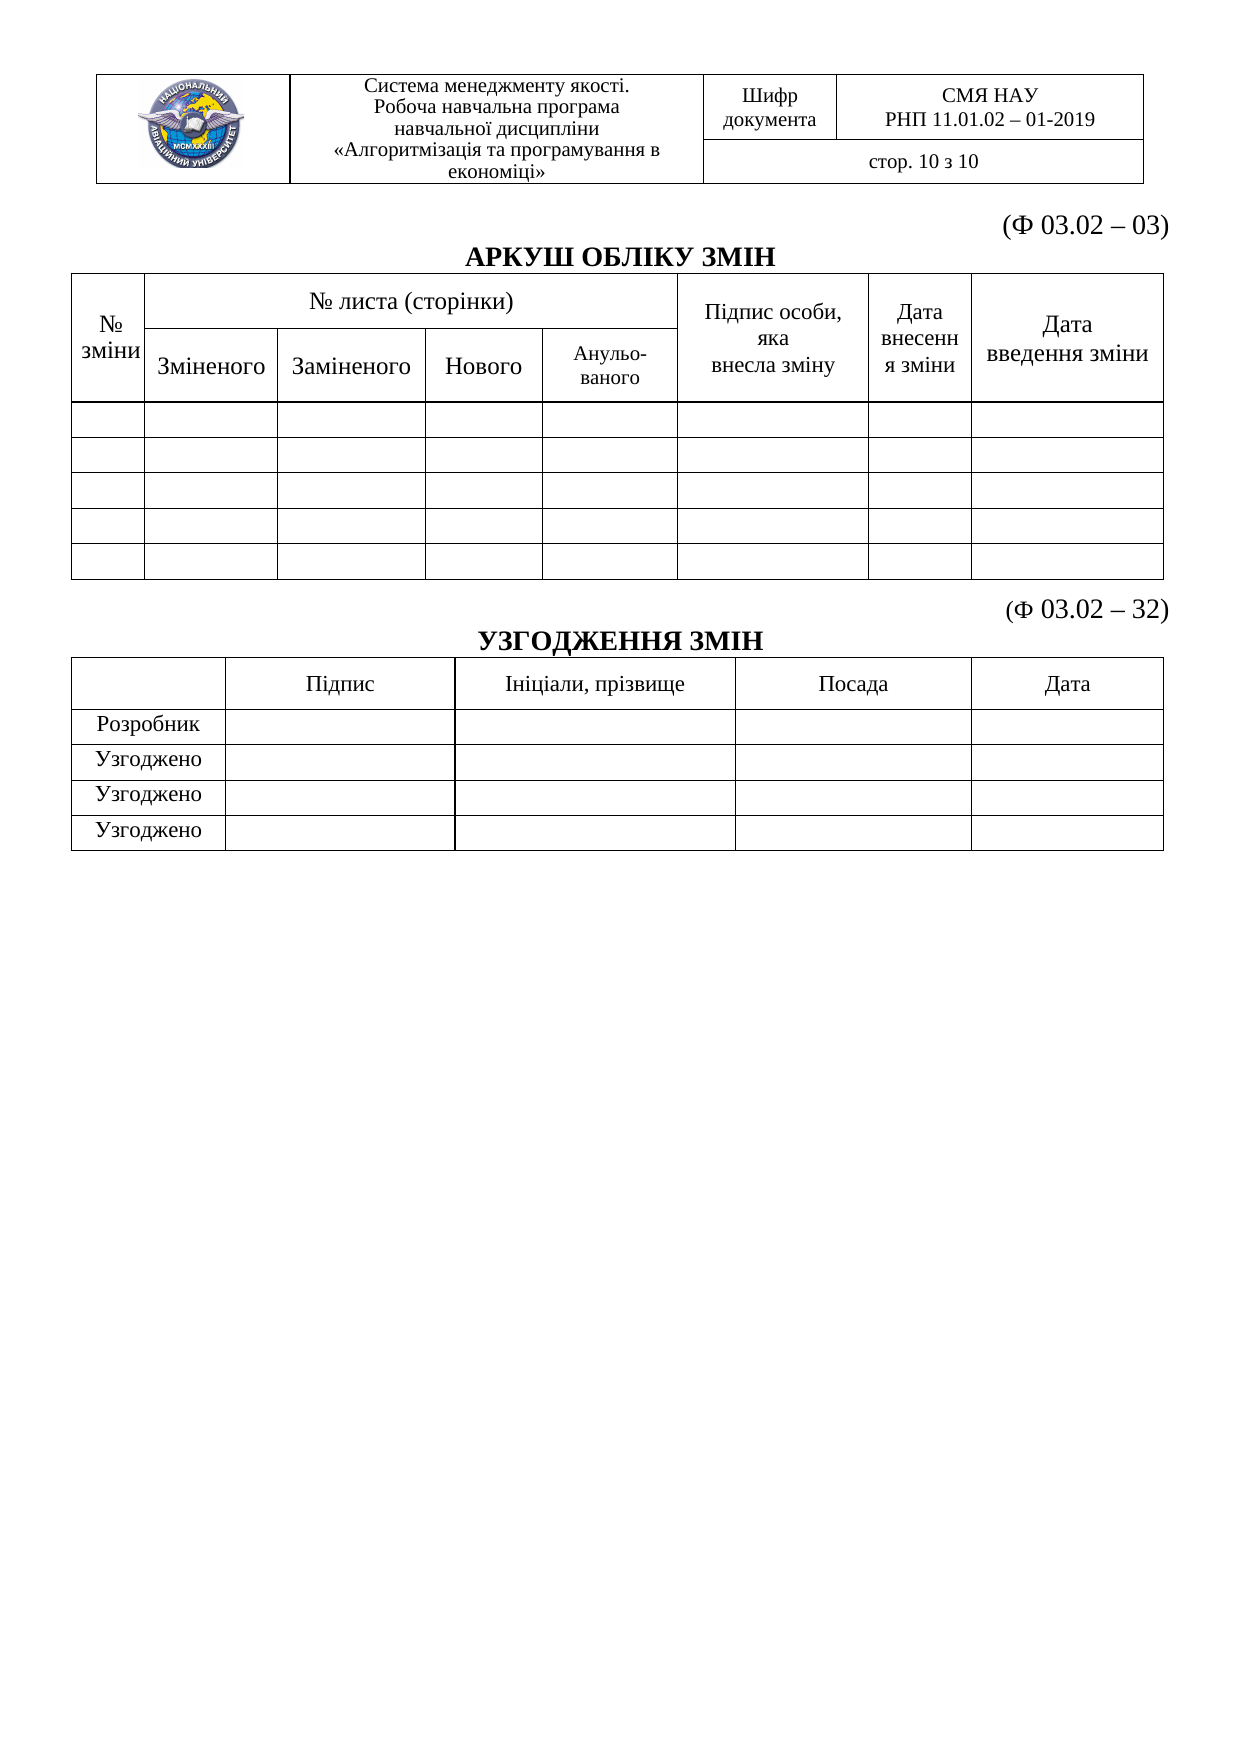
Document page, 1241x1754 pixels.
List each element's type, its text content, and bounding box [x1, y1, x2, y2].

table_cell [278, 544, 425, 578]
table_cell Узгоджено [72, 781, 225, 815]
table_cell Заміненого [278, 329, 425, 401]
table_header [72, 658, 225, 709]
table_cell [145, 509, 277, 543]
table_cell [456, 816, 735, 850]
table_cell [543, 438, 677, 472]
table_cell [145, 438, 277, 472]
table_header Підпис особи, яка внесла зміну [678, 274, 868, 401]
table_cell [72, 509, 144, 543]
table_cell [72, 438, 144, 472]
table_header Ініціали, прізвище [456, 658, 735, 709]
table_cell [972, 438, 1163, 472]
table_cell [456, 710, 735, 744]
table_cell Нового [426, 329, 542, 401]
table_cell [543, 544, 677, 578]
table_cell [456, 745, 735, 779]
table_cell [226, 745, 454, 779]
table_cell [736, 816, 971, 850]
table_cell [869, 403, 971, 437]
table_cell [226, 781, 454, 815]
table_cell [972, 403, 1163, 437]
table_cell [678, 509, 868, 543]
table_cell [869, 438, 971, 472]
table_cell [972, 509, 1163, 543]
table_cell [736, 710, 971, 744]
table_cell Розробник [72, 710, 225, 744]
table_header Дата [972, 658, 1163, 709]
table_cell [145, 544, 277, 578]
table_cell [278, 438, 425, 472]
table_cell [678, 473, 868, 508]
table_cell [736, 745, 971, 779]
table_cell [543, 473, 677, 508]
table_cell [426, 473, 542, 508]
table_cell [972, 544, 1163, 578]
table_cell [72, 544, 144, 578]
table_cell [543, 509, 677, 543]
table_cell [226, 816, 454, 850]
table_cell [678, 544, 868, 578]
table_header Дата внесення зміни [869, 274, 971, 401]
text АРКУШ ОБЛІКУ ЗМІН [71, 240, 1169, 273]
table_cell [972, 745, 1163, 779]
table_cell [972, 816, 1163, 850]
table_cell Зміненого [145, 329, 277, 401]
table_cell [736, 781, 971, 815]
picture [137, 77, 245, 168]
table_cell [278, 509, 425, 543]
table_cell [278, 403, 425, 437]
table_header Дата введення зміни [972, 274, 1163, 401]
text (Ф 03.02 – 03) [71, 208, 1169, 240]
table_cell [678, 403, 868, 437]
table_cell [972, 781, 1163, 815]
table_cell [145, 473, 277, 508]
table_header № зміни [72, 274, 144, 401]
text (Ф 03.02 – 32) [71, 592, 1169, 624]
table_cell [678, 438, 868, 472]
table_cell Анульо- ваного [543, 329, 677, 401]
table_cell [278, 473, 425, 508]
table_cell [72, 403, 144, 437]
text УЗГОДЖЕННЯ ЗМІН [71, 624, 1169, 657]
table_cell Узгоджено [72, 745, 225, 779]
table_cell [426, 509, 542, 543]
table_cell [869, 473, 971, 508]
table_cell [543, 403, 677, 437]
table_header Посада [736, 658, 971, 709]
table_cell [869, 544, 971, 578]
table_cell [226, 710, 454, 744]
table_cell [145, 403, 277, 437]
table_cell [426, 438, 542, 472]
table_cell Узгоджено [72, 816, 225, 850]
table_header № листа (сторінки) [145, 274, 677, 328]
table_cell [426, 544, 542, 578]
table_cell [72, 473, 144, 508]
table_cell [972, 473, 1163, 508]
table_cell [426, 403, 542, 437]
table_header Підпис [226, 658, 454, 709]
table_cell [869, 509, 971, 543]
table_cell [972, 710, 1163, 744]
table_cell [456, 781, 735, 815]
